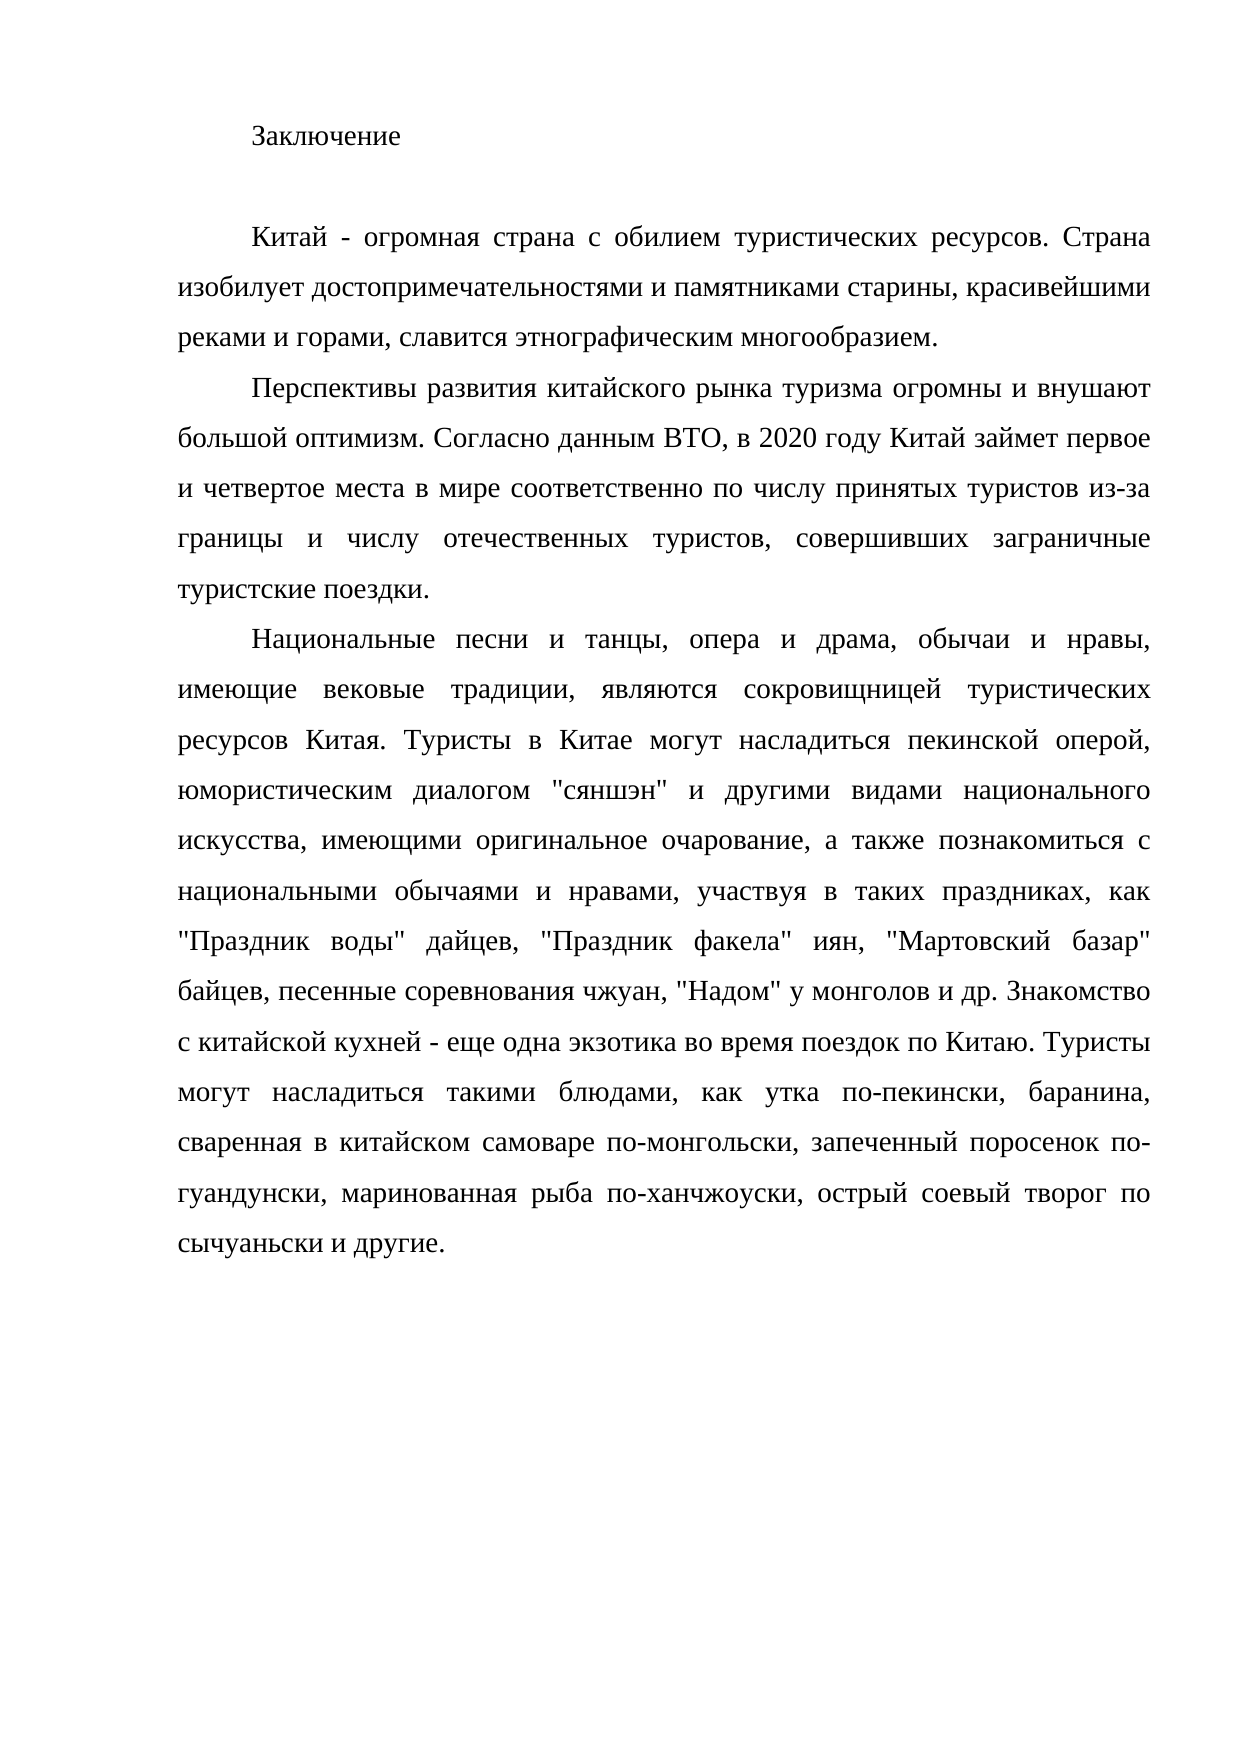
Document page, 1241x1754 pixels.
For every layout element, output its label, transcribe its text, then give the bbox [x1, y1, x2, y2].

text Национальные песни и танцы, опера и драма, обычаи и нравы, имеющие вековые традиции, являются сокровищницей туристических ресурсов Китая. Туристы в Китае могут насладиться пекинской оперой, юмористическим диалогом "сяншэн" и другими видами национального искусства, имеющими оригинальное очарование, а также познакомиться с национальными обычаями и нравами, участвуя в таких праздниках, как "Праздник воды" дайцев, "Праздник факела" иян, "Мартовский базар" байцев, песенные соревнования чжуан, "Надом" у монголов и др. Знакомство с китайской кухней - еще одна экзотика во время поездок по Китаю. Туристы могут насладиться такими блюдами, как утка по-пекински, баранина, сваренная в китайском самоваре по-монгольски, запеченный поросенок по-гуандунски, маринованная рыба по-ханчжоуски, острый соевый творог по сычуаньски и другие. [177, 621, 1152, 1258]
text Китай - огромная страна с обилием туристических ресурсов. Страна изобилует достопримечательностями и памятниками старины, красивейшими реками и горами, славится этнографическим многообразием. [177, 219, 1152, 353]
text Заключение [177, 118, 1152, 152]
text Перспективы развития китайского рынка туризма огромны и внушают большой оптимизм. Согласно данным ВТО, в 2020 году Китай займет первое и четвертое места в мире соответственно по числу принятых туристов из-за границы и числу отечественных туристов, совершивших заграничные туристские поездки. [177, 370, 1152, 604]
